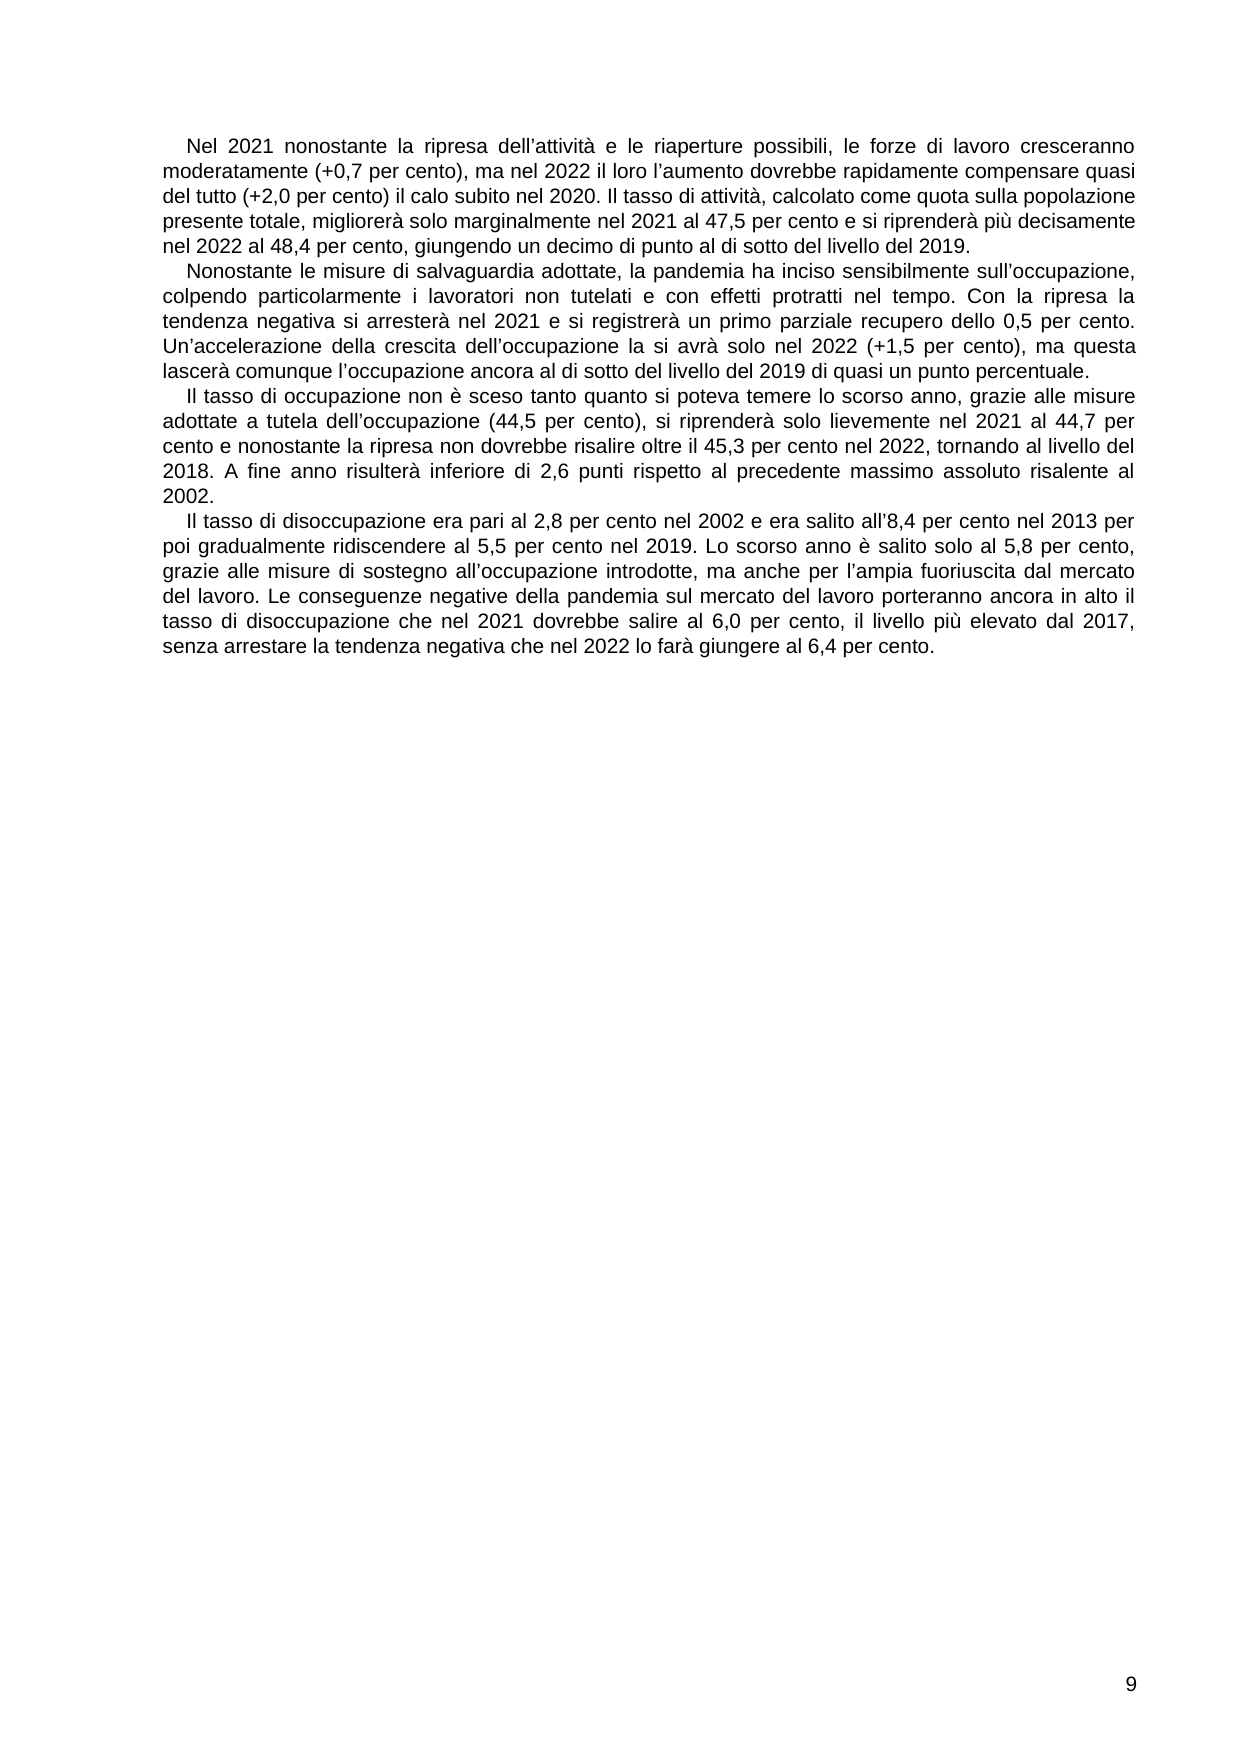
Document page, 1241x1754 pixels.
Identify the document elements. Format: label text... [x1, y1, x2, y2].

text Nonostante le misure di salvaguardia adottate, la pandemia ha inciso sensibilmente sull’occupazione, colpendo particolarmente i lavoratori non tutelati e con effetti protratti nel tempo. Con la ripresa la tendenza negativa si arresterà nel 2021 e si registrerà un primo parziale recupero dello 0,5 per cento. Un’accelerazione della crescita dell’occupazione la si avrà solo nel 2022 (+1,5 per cento), ma questa lascerà comunque l’occupazione ancora al di sotto del livello del 2019 di quasi un punto percentuale. [162, 258, 1137, 383]
text Il tasso di occupazione non è sceso tanto quanto si poteva temere lo scorso anno, grazie alle misure adottate a tutela dell’occupazione (44,5 per cento), si riprenderà solo lievemente nel 2021 al 44,7 per cento e nonostante la ripresa non dovrebbe risalire oltre il 45,3 per cento nel 2022, tornando al livello del 2018. A fine anno risulterà inferiore di 2,6 punti rispetto al precedente massimo assoluto risalente al 2002. [162, 383, 1137, 508]
text Il tasso di disoccupazione era pari al 2,8 per cento nel 2002 e era salito all’8,4 per cento nel 2013 per poi gradualmente ridiscendere al 5,5 per cento nel 2019. Lo scorso anno è salito solo al 5,8 per cento, grazie alle misure di sostegno all’occupazione introdotte, ma anche per l’ampia fuoriuscita dal mercato del lavoro. Le conseguenze negative della pandemia sul mercato del lavoro porteranno ancora in alto il tasso di disoccupazione che nel 2021 dovrebbe salire al 6,0 per cento, il livello più elevato dal 2017, senza arrestare la tendenza negativa che nel 2022 lo farà giungere al 6,4 per cento. [162, 508, 1137, 658]
text Nel 2021 nonostante la ripresa dell’attività e le riaperture possibili, le forze di lavoro cresceranno moderatamente (+0,7 per cento), ma nel 2022 il loro l’aumento dovrebbe rapidamente compensare quasi del tutto (+2,0 per cento) il calo subito nel 2020. Il tasso di attività, calcolato come quota sulla popolazione presente totale, migliorerà solo marginalmente nel 2021 al 47,5 per cento e si riprenderà più decisamente nel 2022 al 48,4 per cento, giungendo un decimo di punto al di sotto del livello del 2019. [162, 133, 1137, 258]
